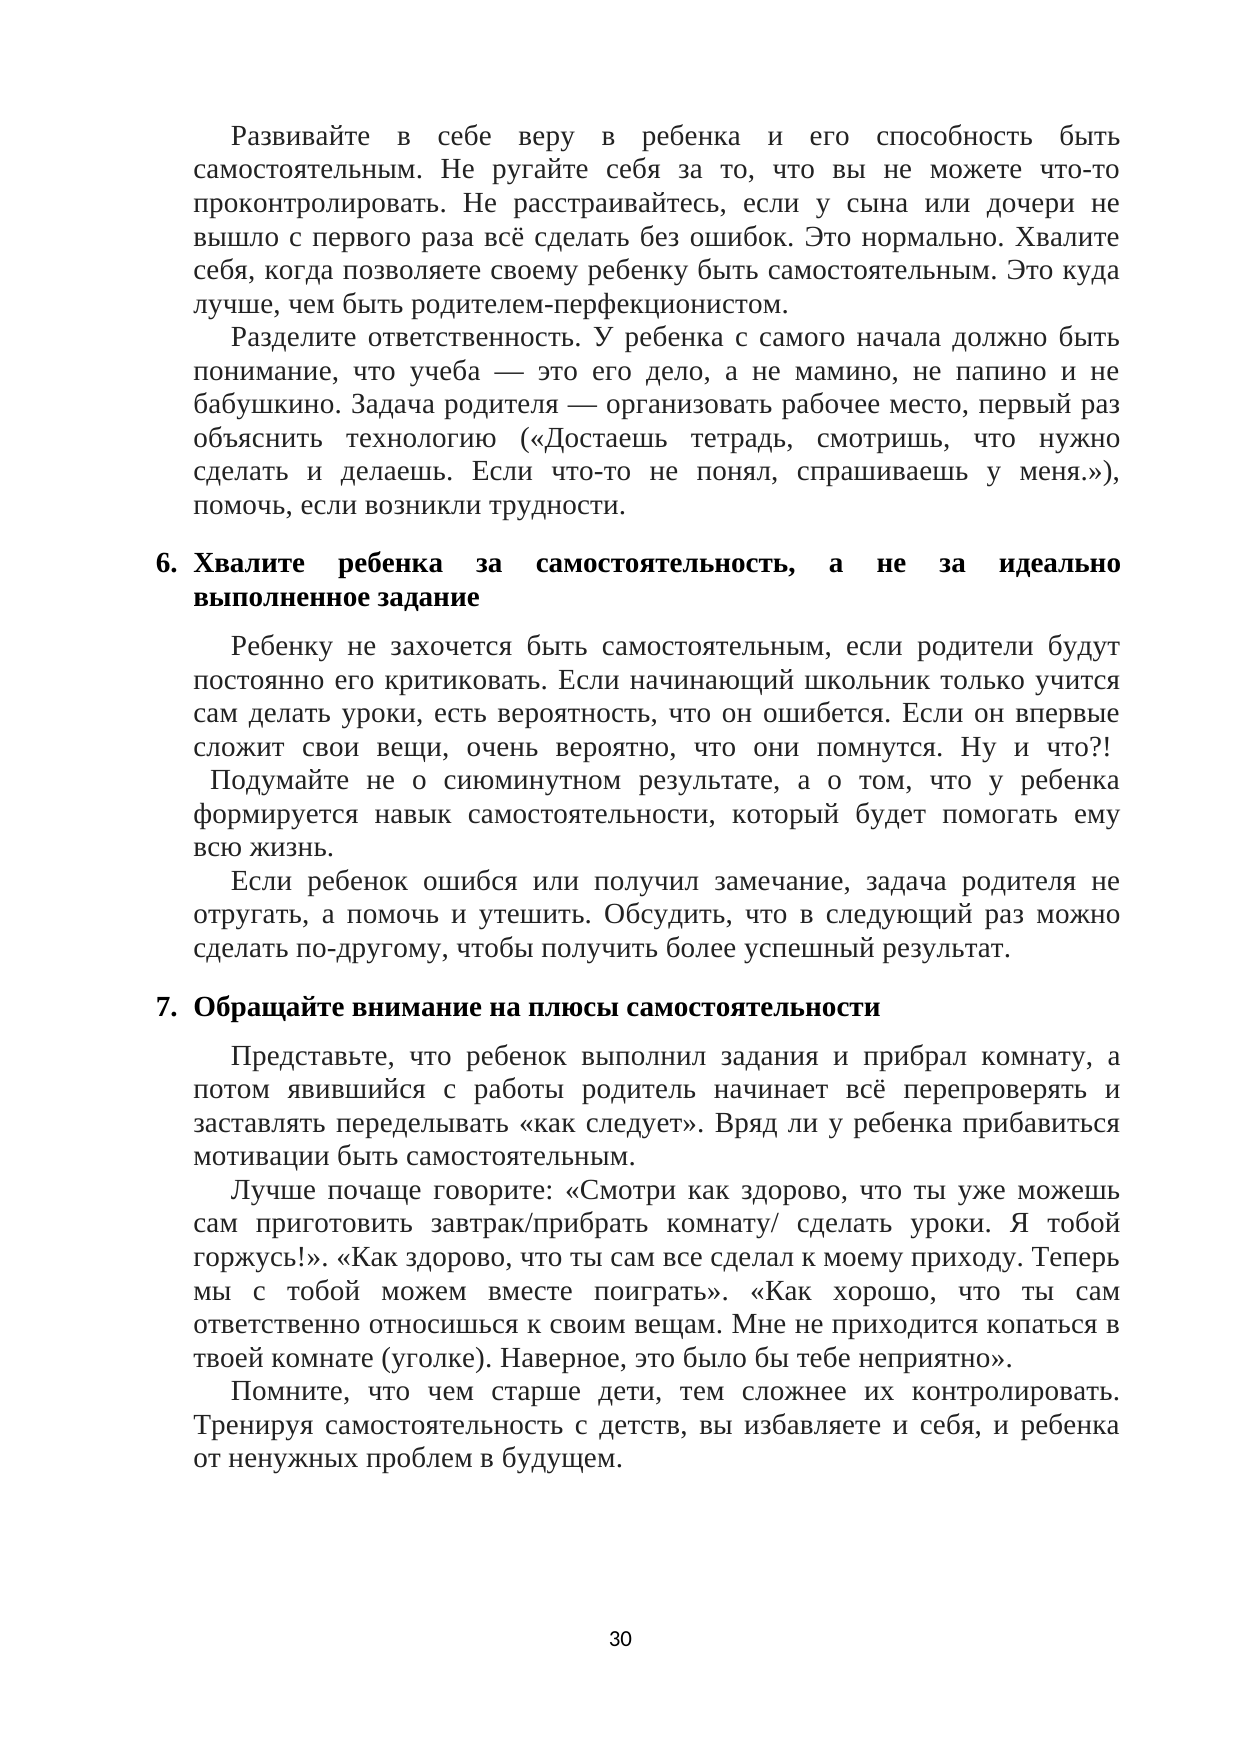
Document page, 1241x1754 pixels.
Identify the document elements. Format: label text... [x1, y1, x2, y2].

text Представьте, что ребенок выполнил задания и прибрал комнату, а потом явившийся с работы родитель начинает всё перепроверять и заставлять переделывать «как следует». Вряд ли у ребенка прибавиться мотивации быть самостоятельным. [193, 1038, 1122, 1172]
text Ребенку не захочется быть самостоятельным, если родители будут постоянно его критиковать. Если начинающий школьник только учится сам делать уроки, есть вероятность, что он ошибется. Если он впервые сложит свои вещи, очень вероятно, что они помнутся. Ну и что?! Подумайте не о сиюминутном результате, а о том, что у ребенка формируется навык самостоятельности, который будет помогать ему всю жизнь. [193, 628, 1122, 863]
list Обращайте внимание на плюсы самостоятельности [156, 989, 1122, 1022]
text Если ребенок ошибся или получил замечание, задача родителя не отругать, а помочь и утешить. Обсудить, что в следующий раз можно сделать по-другому, чтобы получить более успешный результат. [193, 863, 1122, 964]
list Хвалите ребенка за самостоятельность, а не за идеально выполненное задание [156, 546, 1122, 613]
text Лучше почаще говорите: «Смотри как здорово, что ты уже можешь сам приготовить завтрак/прибрать комнату/ сделать уроки. Я тобой горжусь!». «Как здорово, что ты сам все сделал к моему приходу. Теперь мы с тобой можем вместе поиграть». «Как хорошо, что ты сам ответственно относишься к своим вещам. Мне не приходится копаться в твоей комнате (уголке). Наверное, это было бы тебе неприятно». [193, 1172, 1122, 1373]
text Разделите ответственность. У ребенка с самого начала должно быть понимание, что учеба — это его дело, а не мамино, не папино и не бабушкино. Задача родителя — организовать рабочее место, первый раз объяснить технологию («Достаешь тетрадь, смотришь, что нужно сделать и делаешь. Если что-то не понял, спрашиваешь у меня.»), помочь, если возникли трудности. [193, 319, 1122, 521]
text Развивайте в себе веру в ребенка и его способность быть самостоятельным. Не ругайте себя за то, что вы не можете что-то проконтролировать. Не расстраивайтесь, если у сына или дочери не вышло с первого раза всё сделать без ошибок. Это нормально. Хвалите себя, когда позволяете своему ребенку быть самостоятельным. Это куда лучше, чем быть родителем-перфекционистом. [193, 118, 1122, 319]
text Помните, что чем старше дети, тем сложнее их контролировать. Тренируя самостоятельность с детств, вы избавляете и себя, и ребенка от ненужных проблем в будущем. [193, 1373, 1122, 1474]
